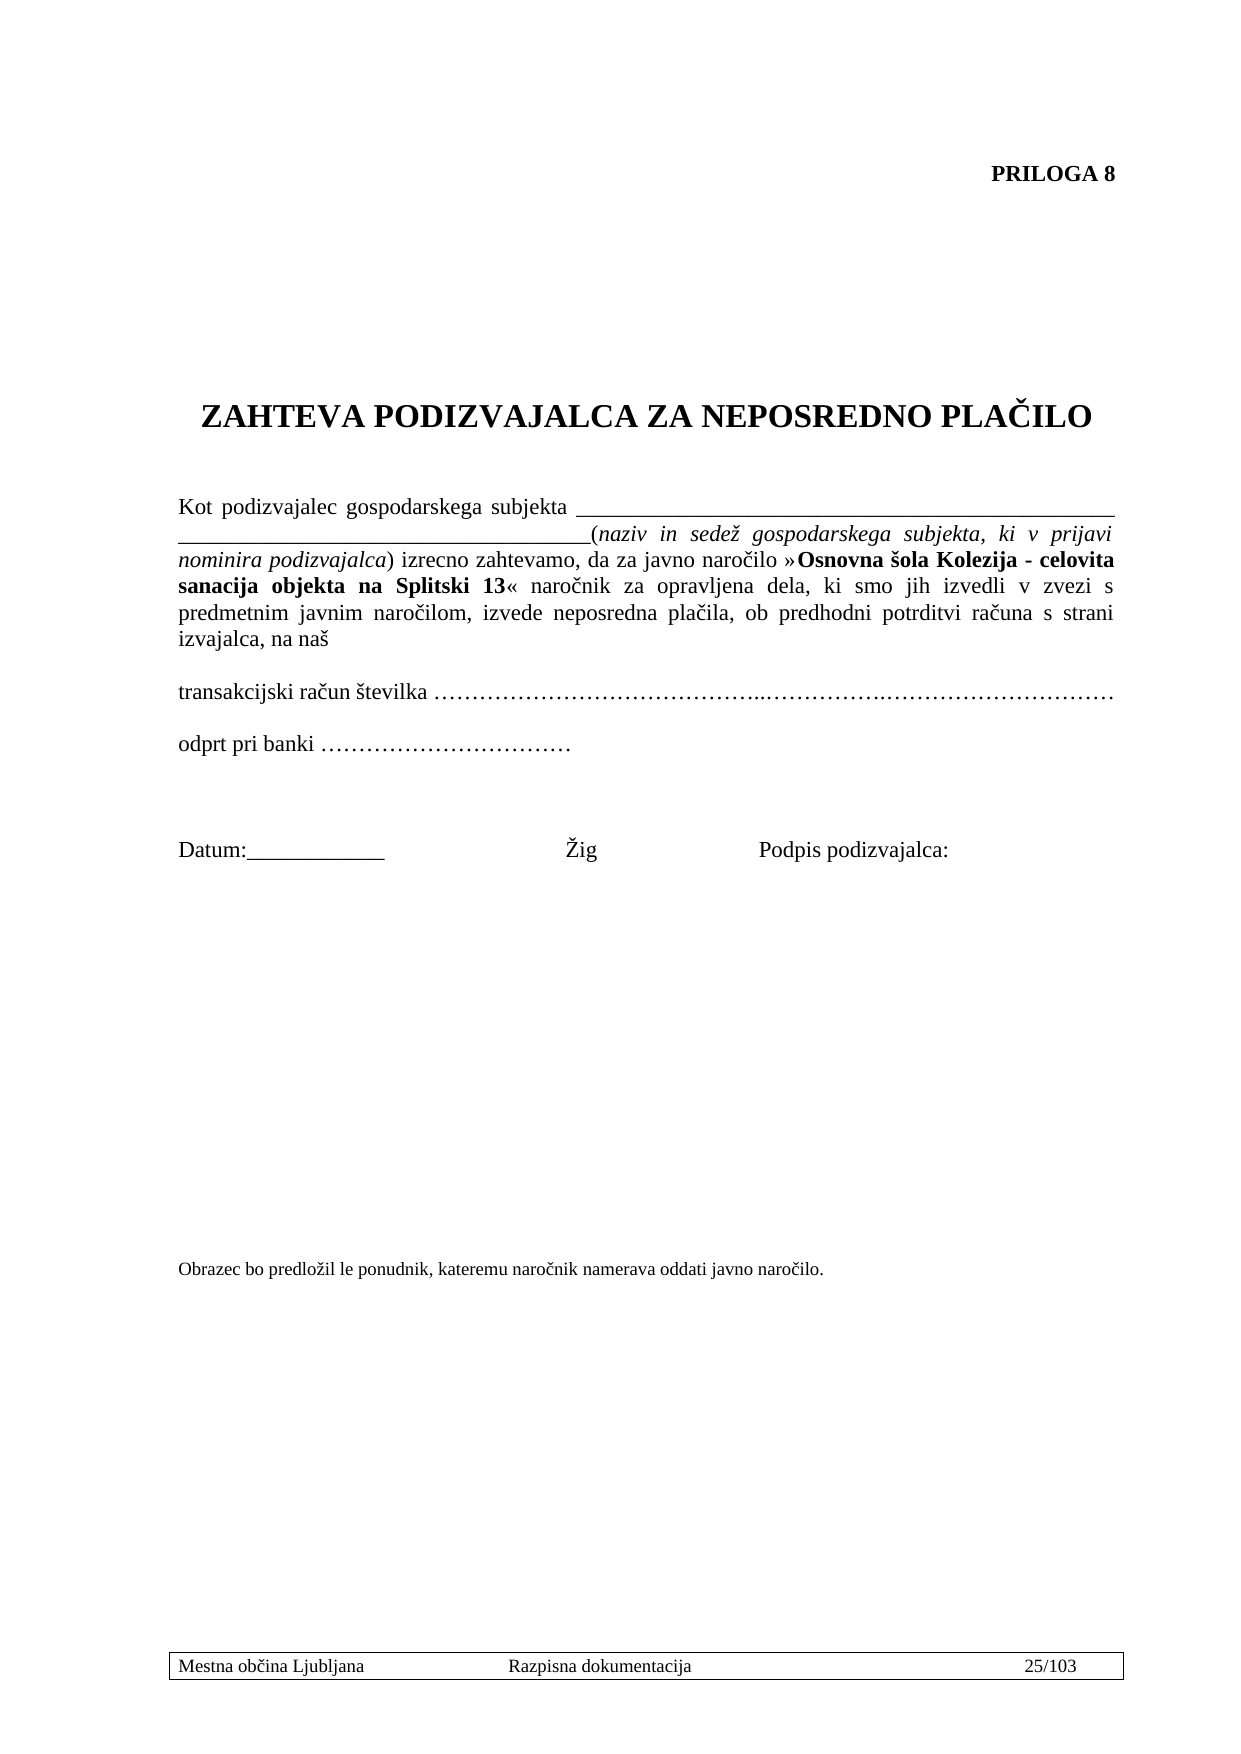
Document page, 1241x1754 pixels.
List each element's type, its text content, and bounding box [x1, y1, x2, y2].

text odprt pri banki …………………………… [178, 730, 1115, 757]
text PRILOGA 8 [66, 160, 1115, 186]
text transakcijski račun številka ……………………………………..…………….………………………… [178, 678, 1115, 704]
text Kot podizvajalec gospodarskega subjekta _______________________________________________ ____________________________________(naziv in sedež gospodarskega subjekta, ki v prijavi nominira podizvajalca) izrecno zahtevamo, da za javno naročilo »Osnovna šola Kolezija - celovita sanacija objekta na Splitski 13« naročnik za opravljena dela, ki smo jih izvedli v zvezi s predmetnim javnim naročilom, izvede neposredna plačila, ob predhodni potrditvi računa s strani izvajalca, na naš [178, 493, 1115, 651]
text Obrazec bo predložil le ponudnik, kateremu naročnik namerava oddati javno naročilo. [178, 1257, 1115, 1279]
text Datum:____________ Žig Podpis podizvajalca: [178, 836, 1115, 862]
text ZAHTEVA PODIZVAJALCA ZA NEPOSREDNO PLAČILO [178, 396, 1115, 434]
